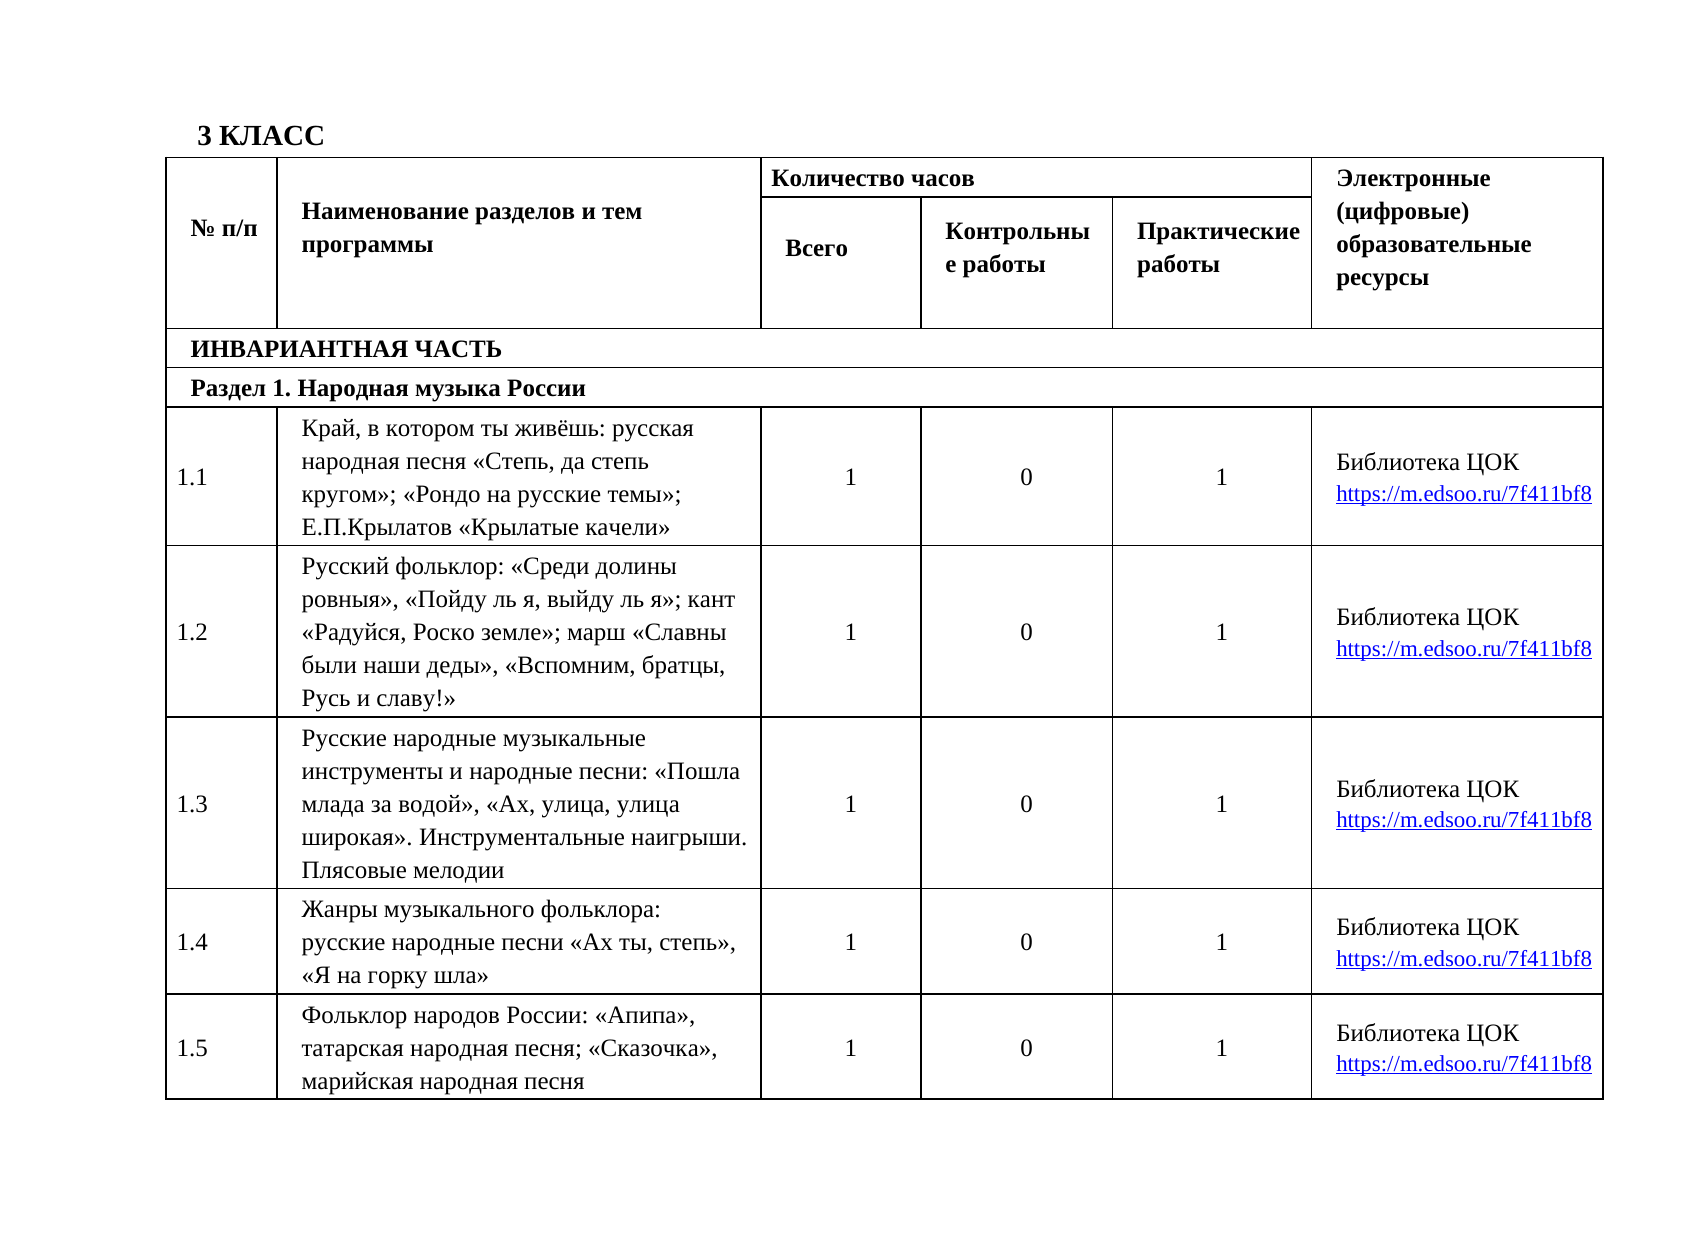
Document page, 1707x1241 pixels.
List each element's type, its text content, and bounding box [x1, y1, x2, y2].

table_cell 1 [1113, 718, 1311, 887]
table_cell 0 [922, 889, 1112, 993]
table_cell 1 [1113, 408, 1311, 544]
table_cell Библиотека ЦОК https://m.edsoo.ru/7f411bf8 [1312, 718, 1602, 887]
table_cell Библиотека ЦОК https://m.edsoo.ru/7f411bf8 [1312, 408, 1602, 544]
table_header № п/п [167, 158, 276, 327]
table_cell Русские народные музыкальные инструменты и народные песни: «Пошла млада за водой», «Ах, улица, улица широкая». Инструментальные наигрыши. Плясовые мелодии [278, 718, 760, 887]
table_cell ИНВАРИАНТНАЯ ЧАСТЬ [167, 329, 1602, 367]
table_cell 1 [762, 995, 920, 1098]
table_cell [1312, 995, 1602, 1098]
table_cell 0 [922, 995, 1112, 1098]
table_cell Библиотека ЦОК https://m.edsoo.ru/7f411bf8 [1312, 546, 1602, 716]
table_cell 1 [1113, 546, 1311, 716]
table_cell 0 [922, 718, 1112, 887]
table_cell 0 [922, 546, 1112, 716]
table_cell 1.3 [167, 718, 276, 887]
table_cell 1.5 [167, 995, 276, 1098]
table_cell 1 [1113, 995, 1311, 1098]
table_cell Фольклор народов России: «Апипа», татарская народная песня; «Сказочка», марийская народная песня [278, 995, 760, 1098]
table_cell 1 [762, 408, 920, 544]
table_cell 1.1 [167, 408, 276, 544]
table_cell Контрольные работы [922, 198, 1112, 327]
table_cell Всего [762, 198, 920, 327]
table_cell 1 [762, 718, 920, 887]
table_cell 0 [922, 408, 1112, 544]
table_header Количество часов [762, 158, 1311, 196]
table_cell 1 [762, 546, 920, 716]
table_cell 1 [1113, 889, 1311, 993]
table_header Наименование разделов и тем программы [278, 158, 760, 327]
table_cell Русский фольклор: «Среди долины ровныя», «Пойду ль я, выйду ль я»; кант «Радуйся, Роско земле»; марш «Славны были наши деды», «Вспомним, братцы, Русь и славу!» [278, 546, 760, 716]
table_cell 1.2 [167, 546, 276, 716]
table_header Электронные (цифровые) образовательные ресурсы [1312, 158, 1602, 327]
table_cell Жанры музыкального фольклора: русские народные песни «Ах ты, степь», «Я на горку шла» [278, 889, 760, 993]
table_cell 1.4 [167, 889, 276, 993]
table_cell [1312, 889, 1602, 993]
table_cell Практические работы [1113, 198, 1311, 327]
text 3 КЛАСС [190, 118, 1618, 152]
table_cell Раздел 1. Народная музыка России [167, 368, 1602, 406]
table_cell Край, в котором ты живёшь: русская народная песня «Степь, да степь кругом»; «Рондо на русские темы»; Е.П.Крылатов «Крылатые качели» [278, 408, 760, 544]
table_cell 1 [762, 889, 920, 993]
